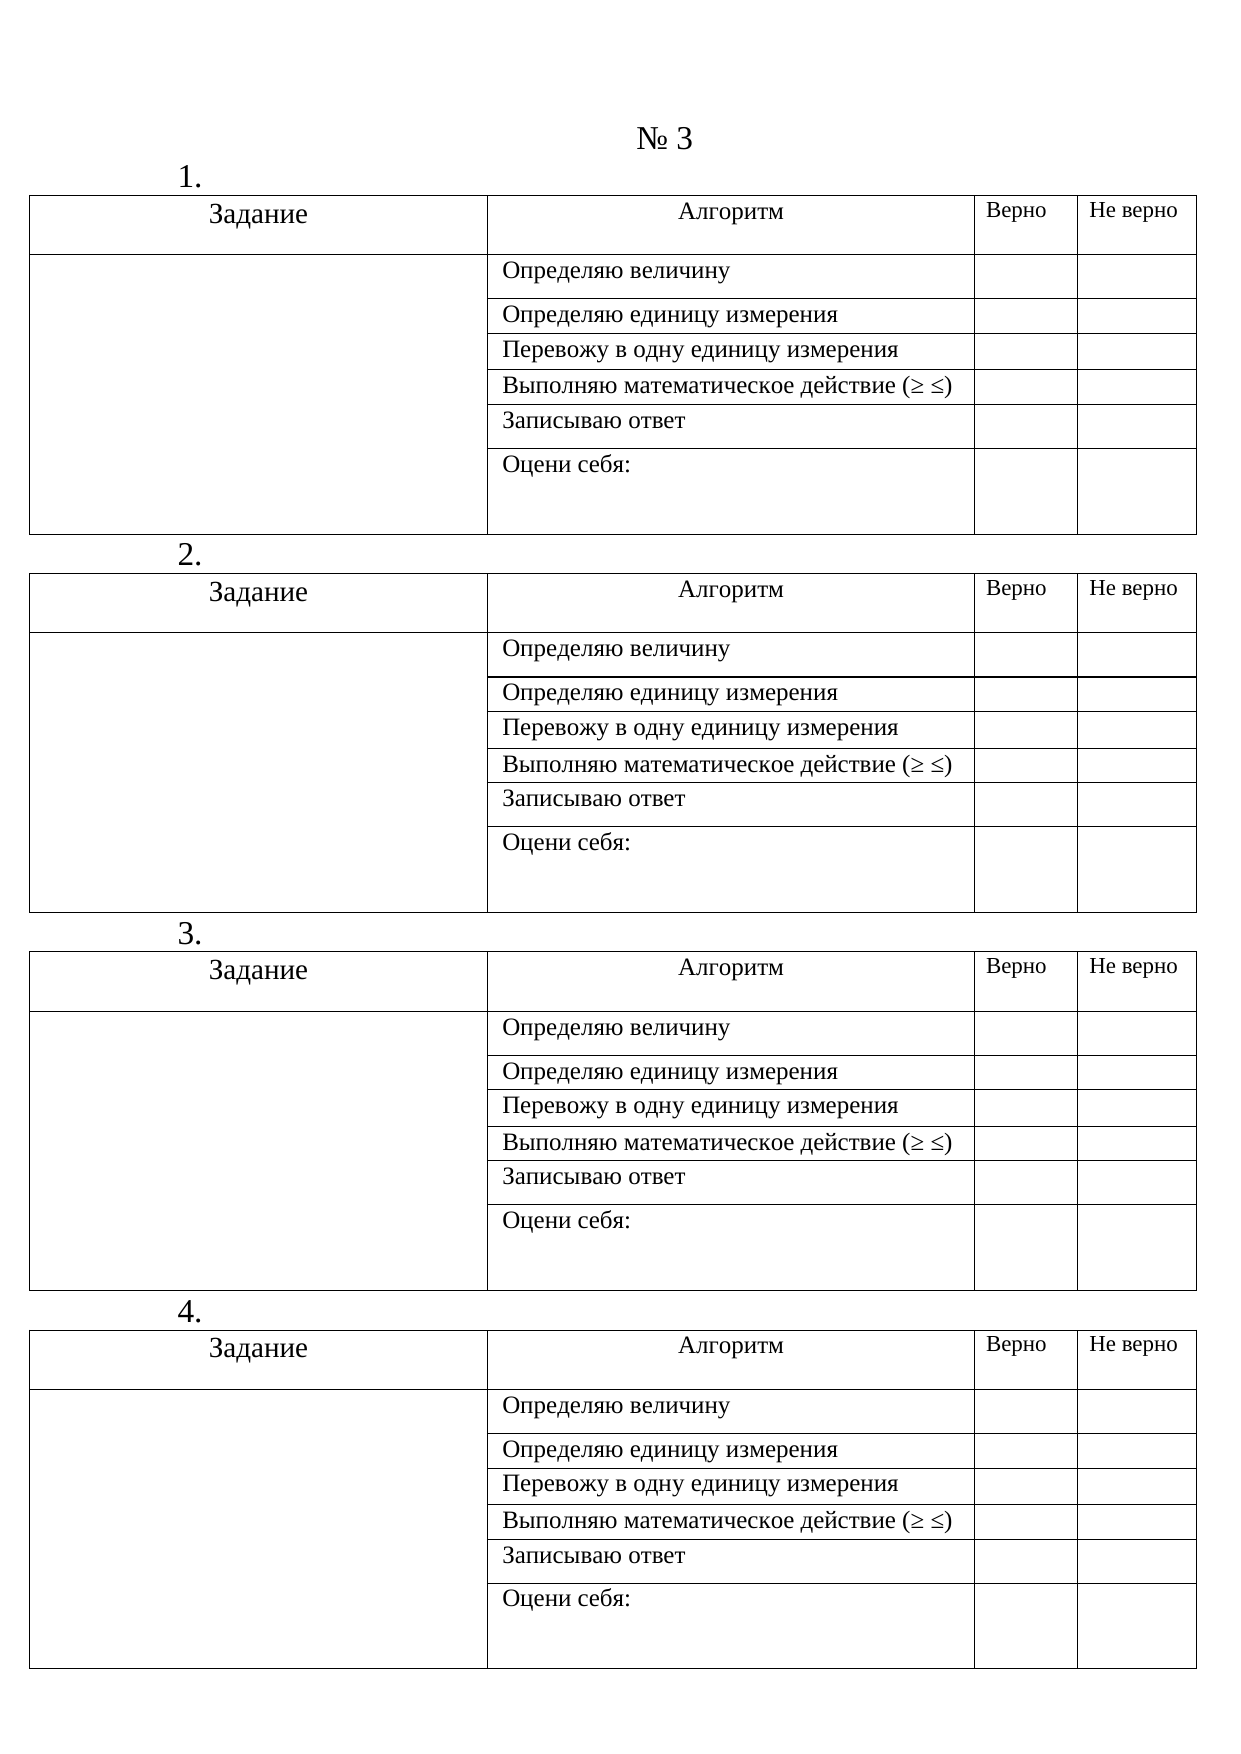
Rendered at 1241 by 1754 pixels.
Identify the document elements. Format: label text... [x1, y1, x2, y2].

table_header Задание [30, 574, 487, 632]
table_cell Выполняю математическое действие (≥ ≤) [488, 749, 974, 782]
table_cell Записываю ответ [488, 1161, 974, 1204]
table_cell [1078, 255, 1196, 298]
table_cell [975, 449, 1077, 534]
table_header Алгоритм [488, 1331, 974, 1389]
text 2. [177, 535, 1152, 573]
table_cell [1078, 783, 1196, 826]
table_cell [1078, 1056, 1196, 1089]
table_cell [975, 678, 1077, 711]
table_cell [975, 749, 1077, 782]
table_cell Определяю единицу измерения [488, 1056, 974, 1089]
table_cell Определяю величину [488, 1012, 974, 1055]
table_cell [975, 633, 1077, 676]
table_cell [975, 334, 1077, 369]
table_cell [1078, 1127, 1196, 1160]
table_cell [1078, 370, 1196, 404]
table_cell Выполняю математическое действие (≥ ≤) [488, 1127, 974, 1160]
table_cell [1078, 827, 1196, 912]
table_header Не верно [1078, 196, 1196, 254]
table_cell [1078, 1205, 1196, 1290]
table_cell [975, 255, 1077, 298]
table_cell [975, 712, 1077, 748]
table_header Не верно [1078, 952, 1196, 1011]
table_cell [1078, 1505, 1196, 1539]
table_header Верно [975, 952, 1077, 1011]
table_cell [975, 405, 1077, 448]
table_header Алгоритм [488, 952, 974, 1011]
table_cell [975, 1090, 1077, 1126]
table_cell Перевожу в одну единицу измерения [488, 1469, 974, 1504]
table_cell [1078, 1434, 1196, 1467]
table_header Алгоритм [488, 574, 974, 632]
table_cell [1078, 678, 1196, 711]
table_cell [1078, 712, 1196, 748]
table_cell [30, 633, 487, 912]
table_cell [1078, 1540, 1196, 1582]
table_cell [30, 1390, 487, 1668]
table_cell [975, 783, 1077, 826]
table_header Верно [975, 1331, 1077, 1389]
table_cell Определяю единицу измерения [488, 1434, 974, 1467]
table_header Задание [30, 196, 487, 254]
table_cell [975, 1434, 1077, 1467]
table_cell Оцени себя: [488, 827, 974, 912]
table_cell [975, 1540, 1077, 1582]
table_header Задание [30, 1331, 487, 1389]
table_header Не верно [1078, 1331, 1196, 1389]
table_cell Оцени себя: [488, 1584, 974, 1668]
table_header Верно [975, 574, 1077, 632]
text 1. [177, 156, 1152, 195]
table_cell [1078, 405, 1196, 448]
table_cell [1078, 1012, 1196, 1055]
text № 3 [177, 118, 1152, 156]
text 4. [177, 1291, 1152, 1329]
table_cell Записываю ответ [488, 405, 974, 448]
table_cell Записываю ответ [488, 1540, 974, 1582]
table_cell [975, 1390, 1077, 1433]
text 3. [177, 913, 1152, 951]
table_cell [1078, 449, 1196, 534]
table_cell Оцени себя: [488, 449, 974, 534]
table_cell [1078, 749, 1196, 782]
table_cell [975, 1127, 1077, 1160]
table_cell [1078, 1584, 1196, 1668]
table_cell [975, 370, 1077, 404]
table_cell Определяю величину [488, 255, 974, 298]
table_cell Выполняю математическое действие (≥ ≤) [488, 1505, 974, 1539]
table_cell [975, 1205, 1077, 1290]
table_cell [30, 1012, 487, 1290]
table_cell [975, 299, 1077, 333]
table_cell Оцени себя: [488, 1205, 974, 1290]
table_header Задание [30, 952, 487, 1011]
table_cell [1078, 299, 1196, 333]
table_header Алгоритм [488, 196, 974, 254]
table_cell [975, 1012, 1077, 1055]
table_cell [1078, 633, 1196, 676]
table_cell [1078, 1161, 1196, 1204]
table_cell [975, 1584, 1077, 1668]
table_cell [975, 1469, 1077, 1504]
table_cell Определяю величину [488, 633, 974, 676]
table_header Верно [975, 196, 1077, 254]
table_cell Перевожу в одну единицу измерения [488, 334, 974, 369]
table_cell [975, 1056, 1077, 1089]
table_cell [975, 1161, 1077, 1204]
table_cell [1078, 1090, 1196, 1126]
table_cell Перевожу в одну единицу измерения [488, 1090, 974, 1126]
table_cell Выполняю математическое действие (≥ ≤) [488, 370, 974, 404]
table_cell Определяю величину [488, 1390, 974, 1433]
table_cell Записываю ответ [488, 783, 974, 826]
table_cell [975, 827, 1077, 912]
table_cell Перевожу в одну единицу измерения [488, 712, 974, 748]
table_cell [1078, 334, 1196, 369]
table_header Не верно [1078, 574, 1196, 632]
table_cell Определяю единицу измерения [488, 299, 974, 333]
table_cell [30, 255, 487, 534]
table_cell [975, 1505, 1077, 1539]
table_cell [1078, 1390, 1196, 1433]
table_cell [1078, 1469, 1196, 1504]
table_cell Определяю единицу измерения [488, 678, 974, 711]
